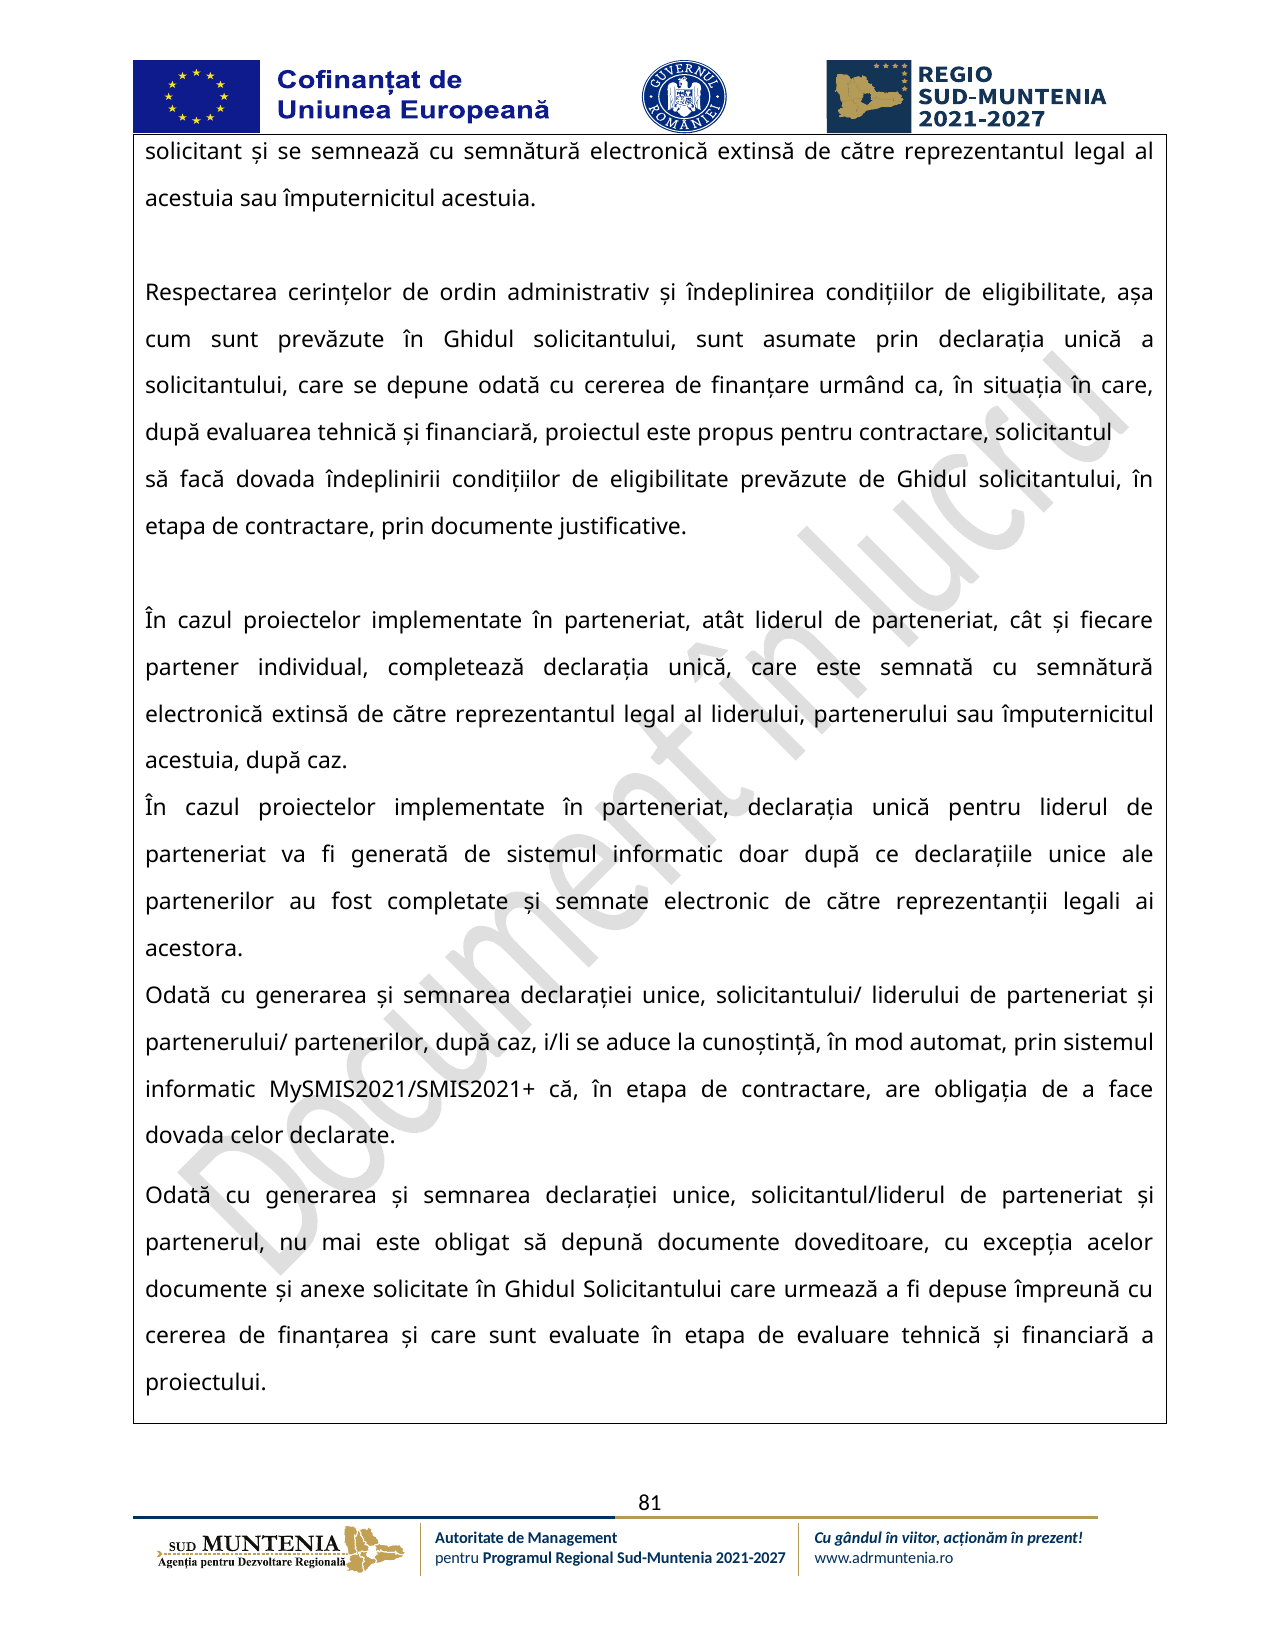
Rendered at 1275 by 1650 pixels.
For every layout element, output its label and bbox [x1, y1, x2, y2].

table_header [134, 135, 1166, 1423]
